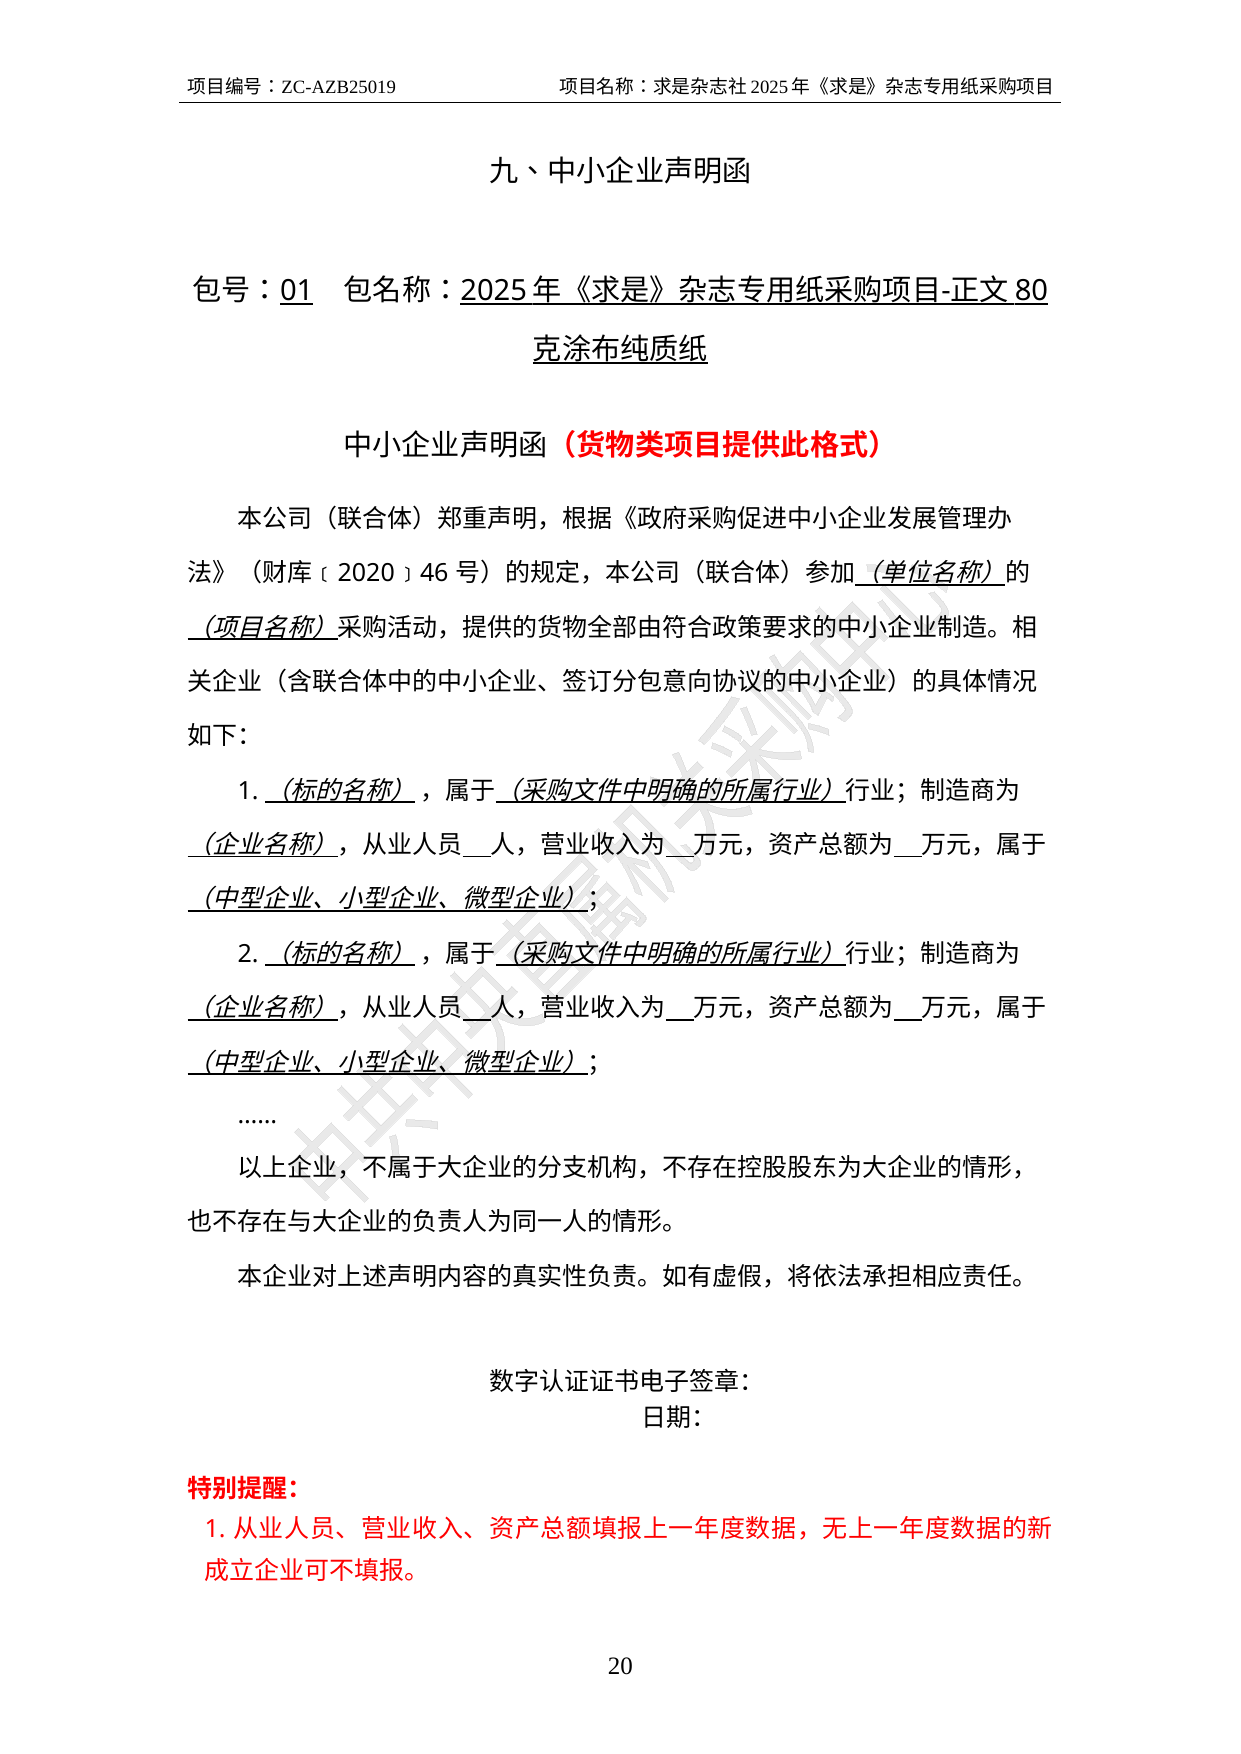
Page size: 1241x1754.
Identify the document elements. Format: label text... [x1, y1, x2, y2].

text …… [187, 1096, 1053, 1131]
text 2. （标的名称） ，属于（采购文件中明确的所属行业）行业；制造商为（企业名称），从业人员 人，营业收入为 万元，资产总额为 万元，属于（中型企业、小型企业、微型企业）； [187, 933, 1053, 1078]
text 1. 从业人员、营业收入、资产总额填报上一年度数据，无上一年度数据的新成立企业可不填报。 [204, 1504, 1053, 1588]
text 特别提醒： [187, 1468, 1053, 1504]
text 包号：01 包名称：2025年《求是》杂志专用纸采购项目-正文80克涂布纯质纸 [187, 269, 1053, 368]
text 九、中小企业声明函 [187, 150, 1053, 190]
text 1. （标的名称） ，属于（采购文件中明确的所属行业）行业；制造商为（企业名称），从业人员 人，营业收入为 万元，资产总额为 万元，属于（中型企业、小型企业、微型企业）； [187, 770, 1053, 915]
text 数字认证证书电子签章： [187, 1362, 1053, 1398]
text 本公司（联合体）郑重声明，根据《政府采购促进中小企业发展管理办法》（财库﹝2020﹞46 号）的规定，本公司（联合体）参加（单位名称）的（项目名称）采购活动，提供的货物全部由符合政策要求的中小企业制造。相关企业（含联合体中的中小企业、签订分包意向协议的中小企业）的具体情况如下： [187, 498, 1053, 752]
text 中小企业声明函（货物类项目提供此格式） [187, 422, 1053, 464]
text 以上企业，不属于大企业的分支机构，不存在控股股东为大企业的情形，也不存在与大企业的负责人为同一人的情形。 [187, 1147, 1053, 1238]
text 本企业对上述声明内容的真实性负责。如有虚假，将依法承担相应责任。 [187, 1256, 1053, 1292]
text 日期： [187, 1398, 1053, 1434]
